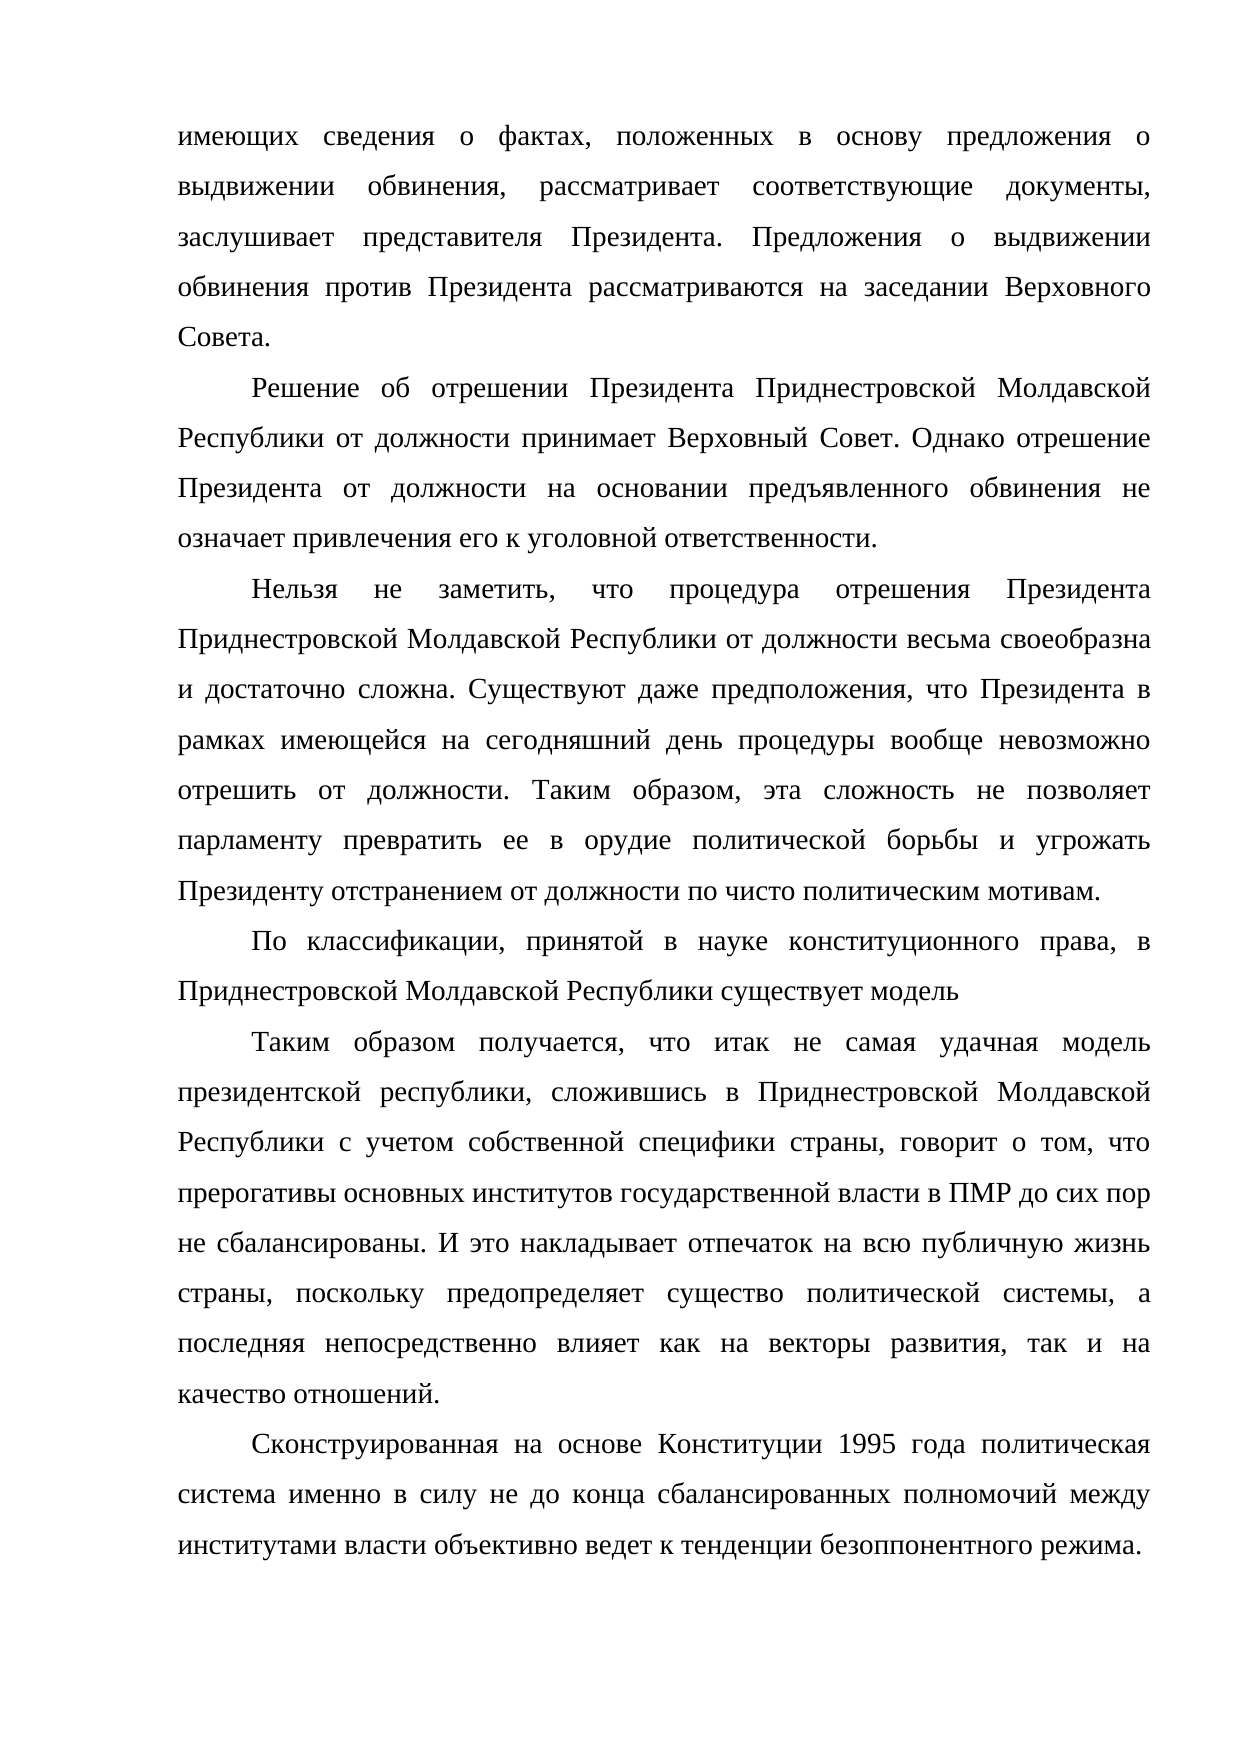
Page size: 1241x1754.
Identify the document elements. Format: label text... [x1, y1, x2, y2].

text Решение об отрешении Президента Приднестровской Молдавской Республики от должности принимает Верховный Совет. Однако отрешение Президента от должности на основании предъявленного обвинения не означает привлечения его к уголовной ответственности. [177, 370, 1152, 554]
text Нельзя не заметить, что процедура отрешения Президента Приднестровской Молдавской Республики от должности весьма своеобразна и достаточно сложна. Существуют даже предположения, что Президента в рамках имеющейся на сегодняшний день процедуры вообще невозможно отрешить от должности. Таким образом, эта сложность не позволяет парламенту превратить ее в орудие политической борьбы и угрожать Президенту отстранением от должности по чисто политическим мотивам. [177, 571, 1152, 906]
text По классификации, принятой в науке конституционного права, в Приднестровской Молдавской Республики существует модель [177, 923, 1152, 1007]
text Сконструированная на основе Конституции 1995 года политическая система именно в силу не до конца сбалансированных полномочий между институтами власти объективно ведет к тенденции безоппонентного режима. [177, 1426, 1152, 1560]
text Таким образом получается, что итак не самая удачная модель президентской республики, сложившись в Приднестровской Молдавской Республики с учетом собственной специфики страны, говорит о том, что прерогативы основных институтов государственной власти в ПМР до сих пор не сбалансированы. И это накладывает отпечаток на всю публичную жизнь страны, поскольку предопределяет существо политической системы, а последняя непосредственно влияет как на векторы развития, так и на качество отношений. [177, 1024, 1152, 1409]
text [177, 118, 1152, 353]
